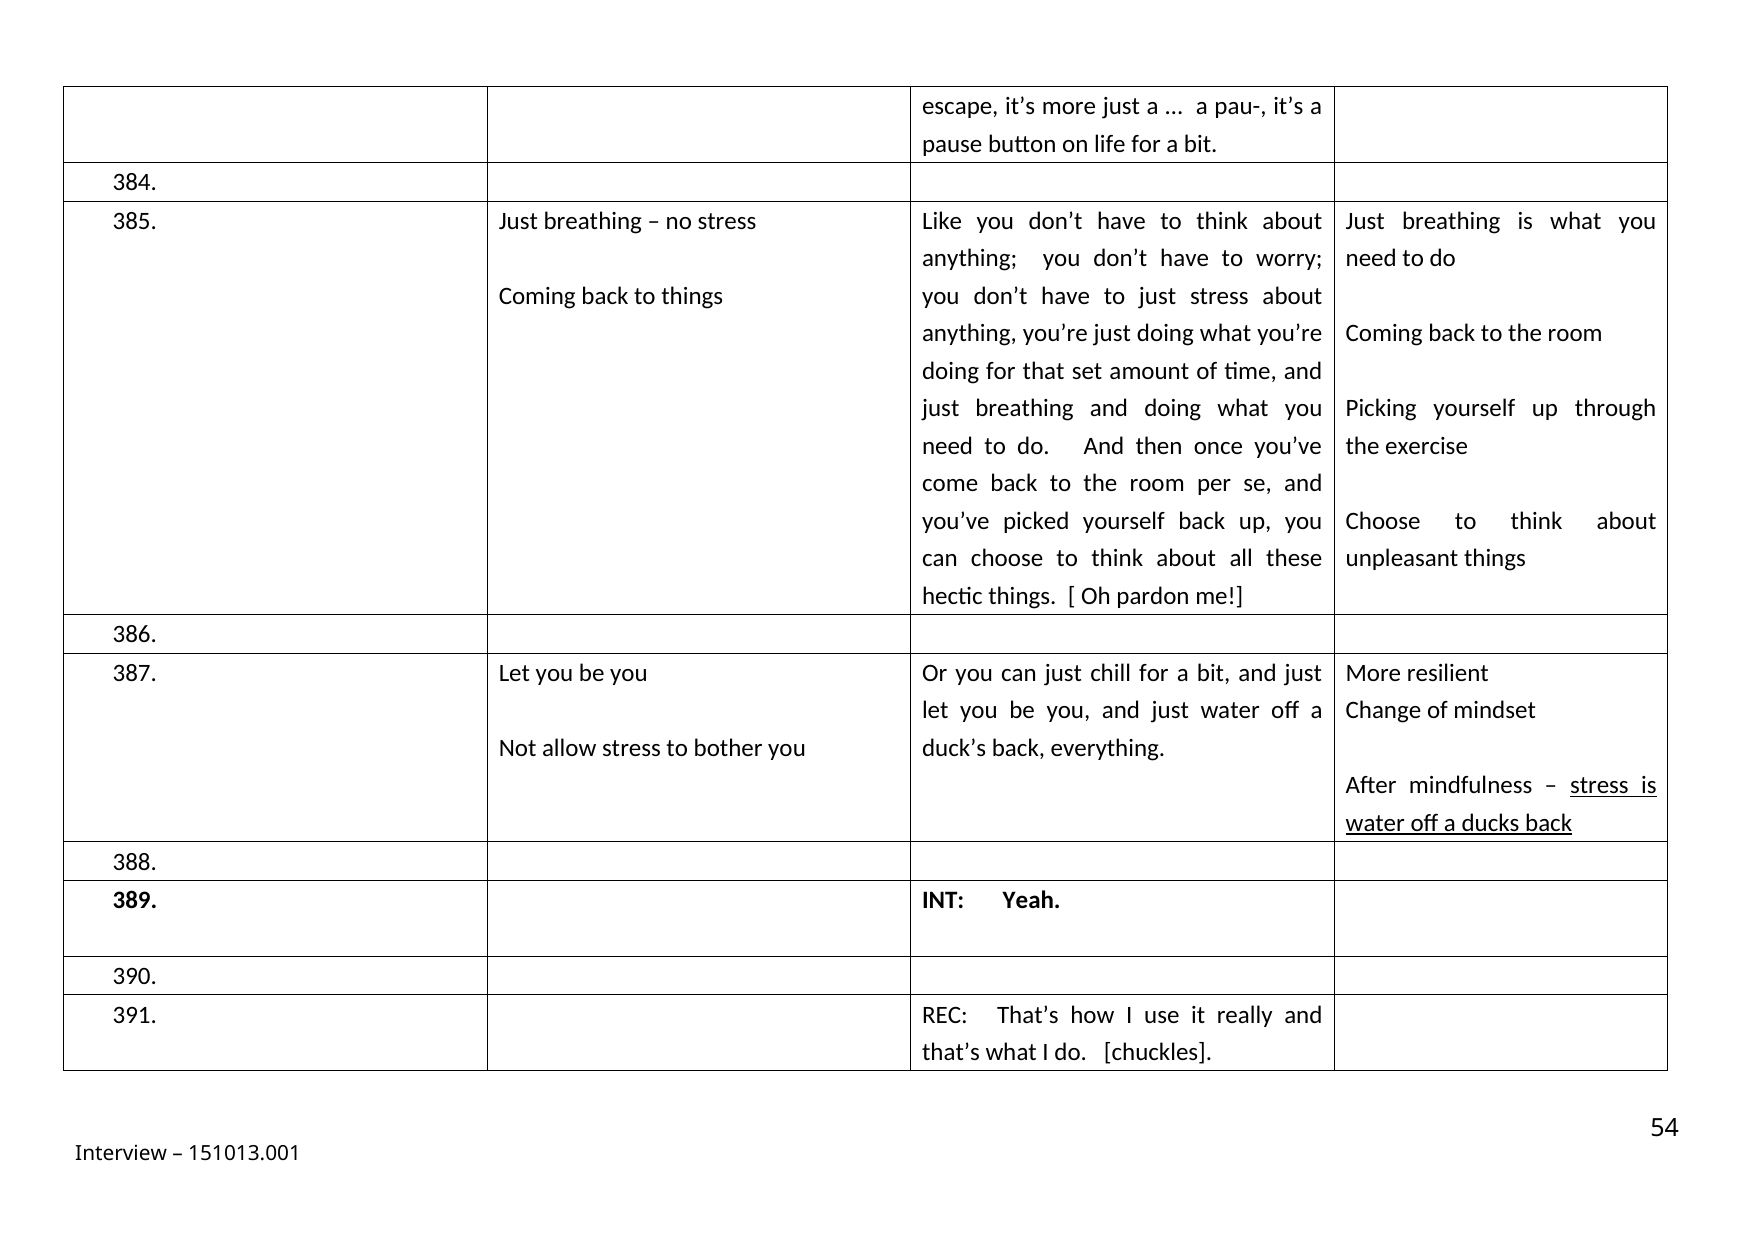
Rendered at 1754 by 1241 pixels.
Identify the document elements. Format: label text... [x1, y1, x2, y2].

table_cell [488, 615, 910, 653]
table_cell [488, 957, 910, 994]
table_cell [1335, 163, 1667, 201]
table_cell [64, 654, 487, 841]
table_cell INT: Yeah. [911, 881, 1334, 956]
table_cell [911, 163, 1334, 201]
table_cell More resilient Change of mindset After mindfulness – stress is water off a ducks back [1335, 654, 1667, 841]
table_cell [911, 615, 1334, 653]
table_cell Or you can just chill for a bit, and just let you be you, and just water off a duck’s back, everything. [911, 654, 1334, 841]
table_cell [911, 957, 1334, 994]
table_cell Just breathing – no stress Coming back to things [488, 202, 910, 614]
table_cell [911, 842, 1334, 880]
table_cell [1335, 957, 1667, 994]
table_cell [1335, 615, 1667, 653]
table_cell [64, 615, 487, 653]
table_cell [1335, 995, 1667, 1070]
table_cell [488, 163, 910, 201]
table_cell [64, 881, 487, 956]
table_cell [64, 995, 487, 1070]
table_cell REC: That’s how I use it really and that’s what I do. [chuckles]. [911, 995, 1334, 1070]
table_cell [1335, 881, 1667, 956]
table_cell Like you don’t have to think about anything; you don’t have to worry; you don’t have to just stress about anything, you’re just doing what you’re doing for that set amount of time, and just breathing and doing what you need to do. And then once you’ve come back to the room per se, and you’ve picked yourself back up, you can choose to think about all these hectic things. [ Oh pardon me!] [911, 202, 1334, 614]
table_cell [488, 995, 910, 1070]
table_cell [64, 163, 487, 201]
table_cell [488, 842, 910, 880]
table_cell Let you be you Not allow stress to bother you [488, 654, 910, 841]
table_cell [488, 881, 910, 956]
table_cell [911, 87, 1334, 162]
table_cell [64, 842, 487, 880]
table_cell [64, 957, 487, 994]
table_cell [64, 202, 487, 614]
table_cell [1335, 842, 1667, 880]
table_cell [488, 87, 910, 162]
table_cell Just breathing is what you need to do Coming back to the room Picking yourself up through the exercise Choose to think about unpleasant things [1335, 202, 1667, 614]
table_cell [64, 87, 487, 162]
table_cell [1335, 87, 1667, 162]
